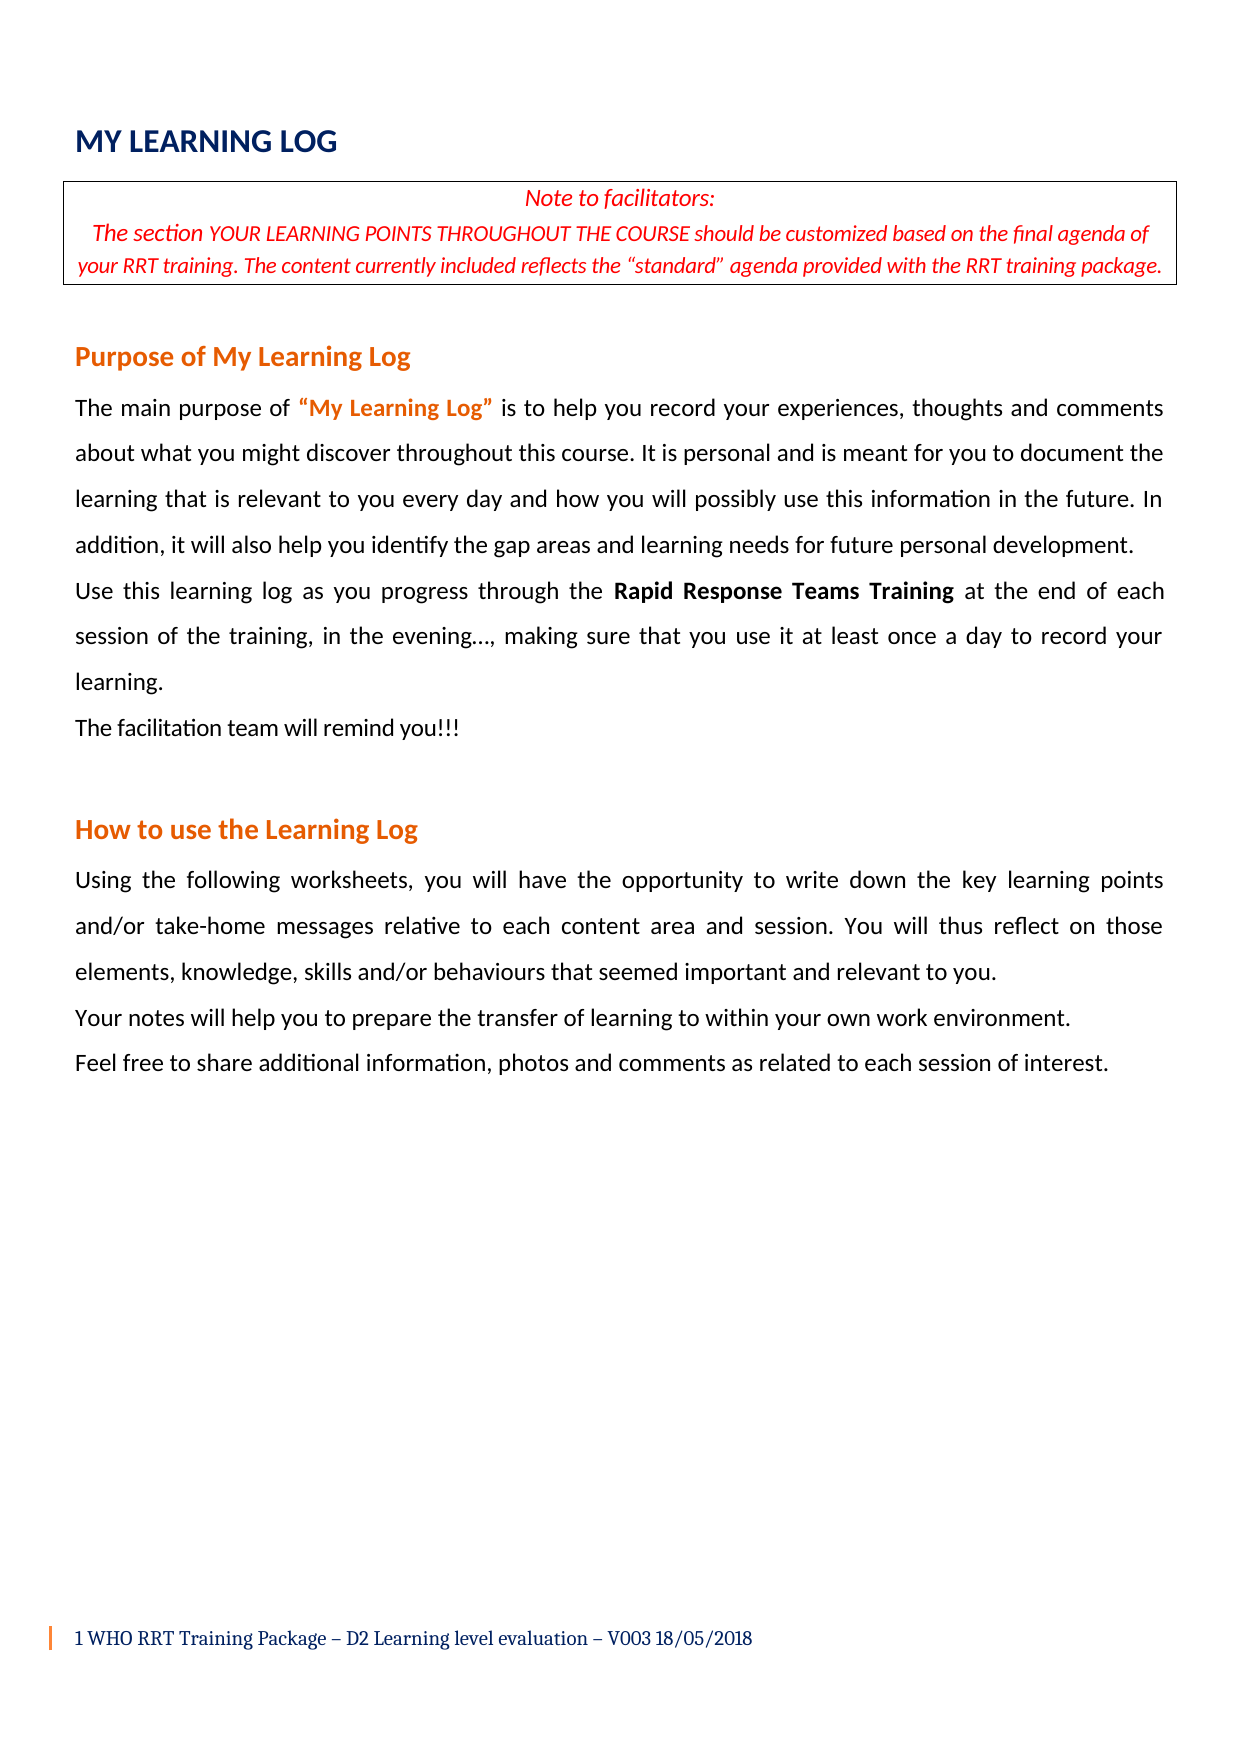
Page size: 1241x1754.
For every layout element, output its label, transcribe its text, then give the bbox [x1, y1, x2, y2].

text Feel free to share additional information, photos and comments as related to each session of interest. [75, 1047, 1165, 1078]
text Using the following worksheets, you will have the opportunity to write down the key learning points and/or take-home messages relative to each content area and session. You will thus reflect on those elements, knowledge, skills and/or behaviours that seemed important and relevant to you. [75, 864, 1165, 987]
subtitle How to use the Learning Log [75, 811, 1165, 847]
text The main purpose of “My Learning Log” is to help you record your experiences, thoughts and comments about what you might discover throughout this course. It is personal and is meant for you to document the learning that is relevant to you every day and how you will possibly use this information in the future. In addition, it will also help you identify the gap areas and learning needs for future personal development. [75, 392, 1165, 559]
subtitle Purpose of My Learning Log [75, 338, 1165, 374]
text Use this learning log as you progress through the Rapid Response Teams Training at the end of each session of the training, in the evening…, making sure that you use it at least once a day to record your learning. [75, 575, 1165, 697]
subtitle MY LEARNING LOG [75, 120, 1165, 161]
text Your notes will help you to prepare the transfer of learning to within your own work environment. [75, 1002, 1165, 1032]
text The facilitation team will remind you!!! [75, 712, 1165, 742]
table_header Note to facilitators: The section YOUR LEARNING POINTS THROUGHOUT THE COURSE should be customized based on the final agenda of your RRT training. The content currently included reflects the “standard” agenda provided with the RRT training package. [64, 182, 1176, 284]
